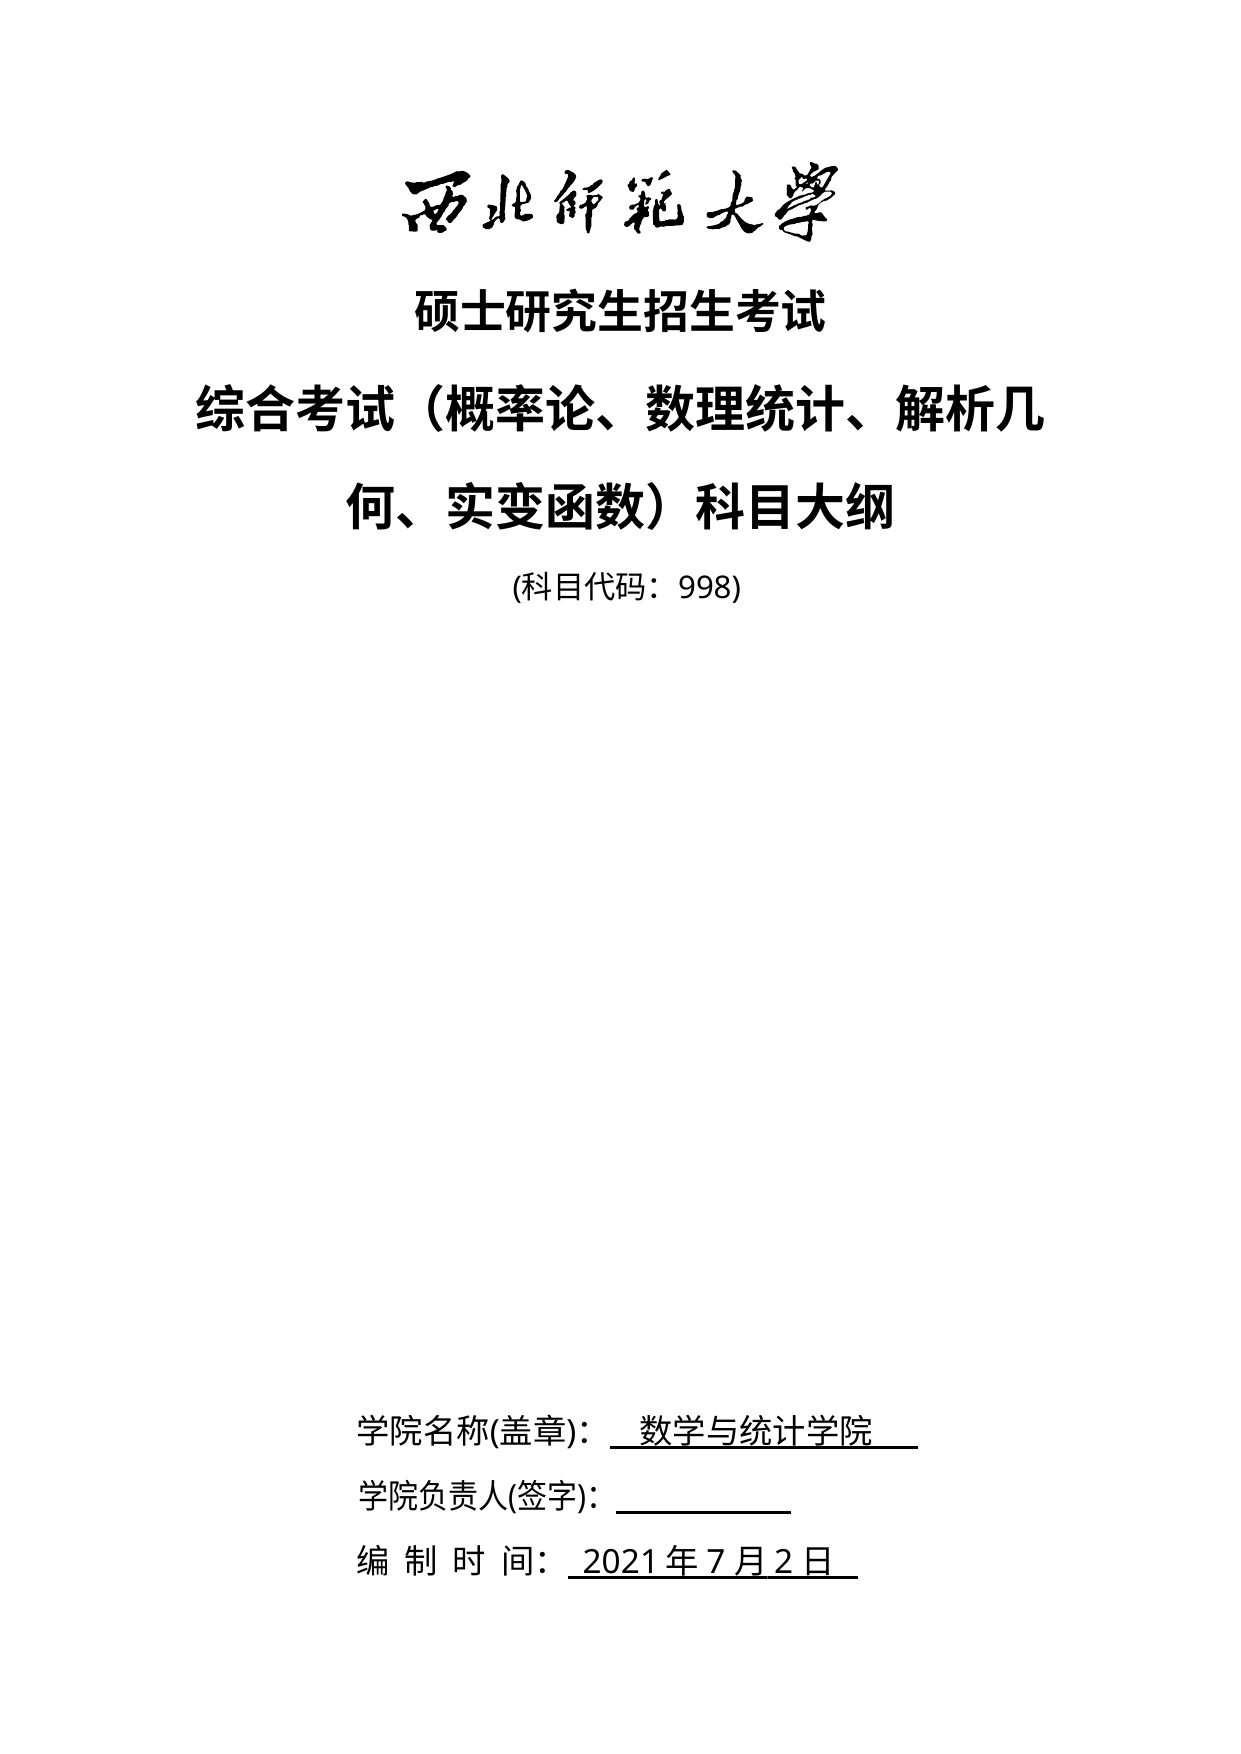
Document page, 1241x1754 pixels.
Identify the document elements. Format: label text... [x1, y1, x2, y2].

text 编 制 时 间： 2021年 7 月2 日 [187, 1527, 1053, 1592]
text 硕士研究生招生考试 [187, 259, 1053, 357]
text 综合考试（概率论、数理统计、解析几何、实变函数）科目大纲 [187, 357, 1053, 552]
text 学院名称(盖章)： 数学与统计学院 [187, 1397, 1053, 1462]
text (科目代码：998) [187, 552, 1053, 617]
text 学院负责人(签字)： [187, 1462, 1053, 1527]
